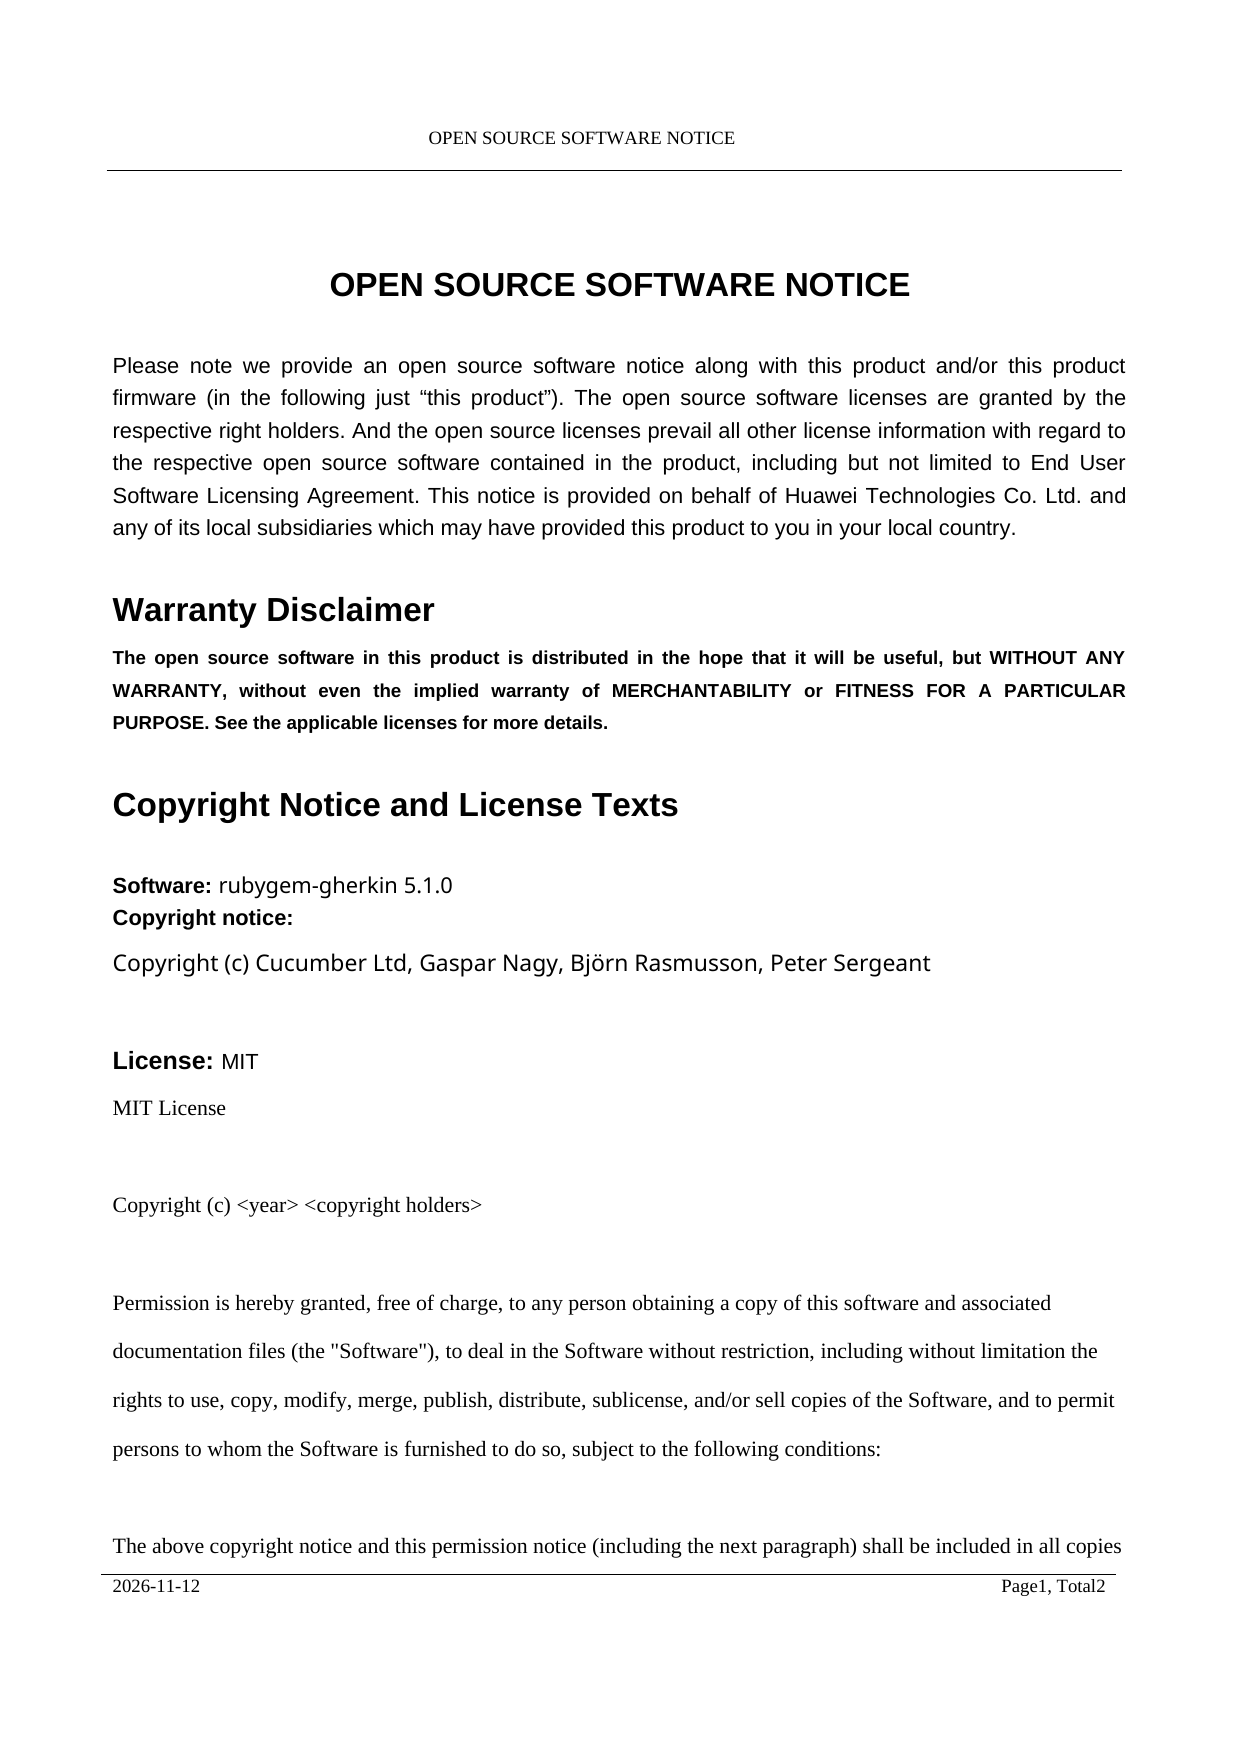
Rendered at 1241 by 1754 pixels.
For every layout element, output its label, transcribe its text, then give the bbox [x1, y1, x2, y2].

text Copyright (c) Cucumber Ltd, Gaspar Nagy, Björn Rasmusson, Peter Sergeant [112, 947, 1128, 1028]
text The open source software in this product is distributed in the hope that it will be useful, but WITHOUT ANY WARRANTY, without even the implied warranty of MERCHANTABILITY or FITNESS FOR A PARTICULAR PURPOSE. See the applicable licenses for more details. [112, 641, 1128, 739]
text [112, 1091, 1128, 1562]
text Copyright notice: [112, 901, 1128, 934]
text Software: rubygem-gherkin 5.1.0 [112, 869, 1128, 901]
text Please note we provide an open source software notice along with this product and/or this product firmware (in the following just “this product”). The open source software licenses are granted by the respective right holders. And the open source licenses prevail all other license information with regard to the respective open source software contained in the product, including but not limited to End User Software Licensing Agreement. This notice is provided on behalf of Huawei Technologies Co. Ltd. and any of its local subsidiaries which may have provided this product to you in your local country. [112, 349, 1128, 544]
text OPEN SOURCE SOFTWARE NOTICE [112, 251, 1128, 316]
text Copyright Notice and License Texts [112, 771, 1128, 836]
text License: MIT [112, 1044, 1128, 1077]
text Warranty Disclaimer [112, 576, 1128, 641]
